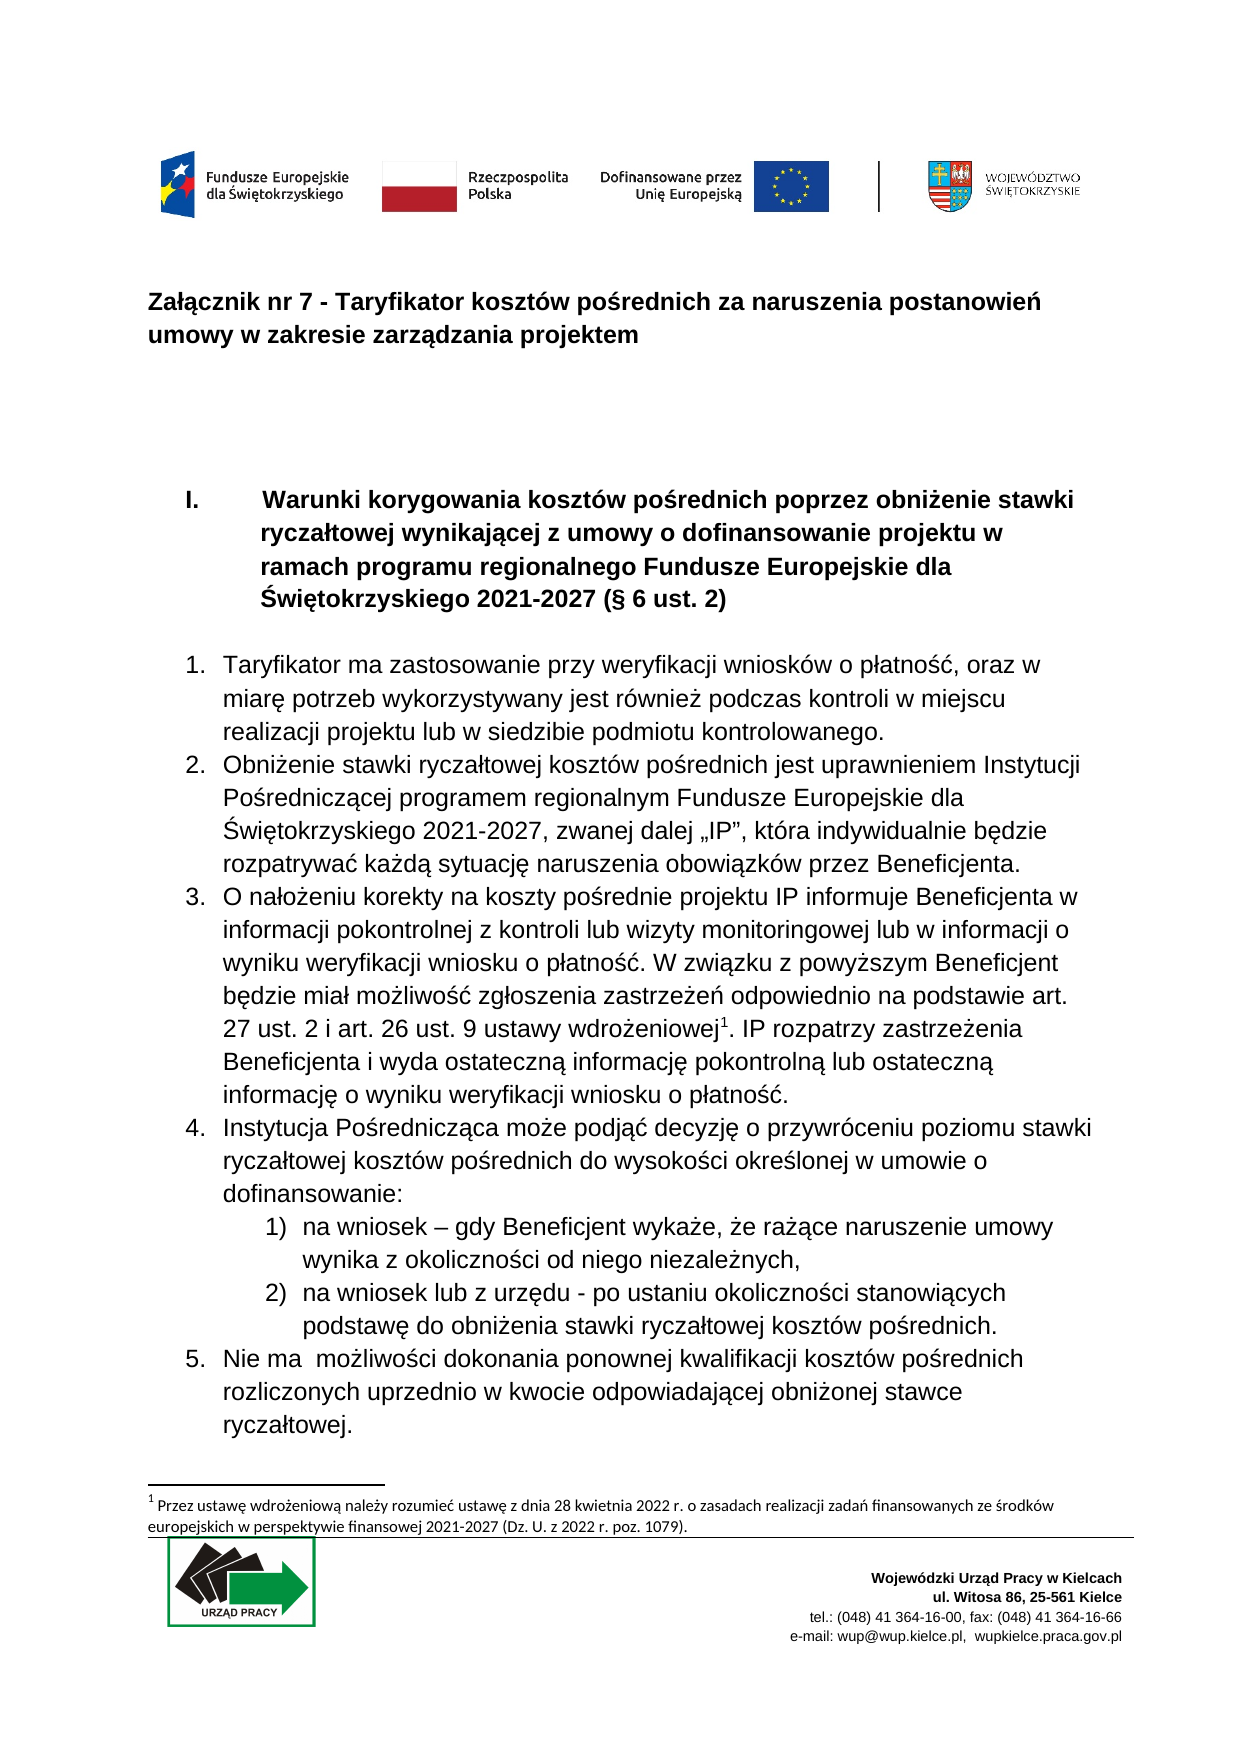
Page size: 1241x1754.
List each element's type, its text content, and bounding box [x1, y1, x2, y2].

list Warunki korygowania kosztów pośrednich poprzez obniżenie stawki ryczałtowej wynikającej z umowy o dofinansowanie projektu w ramach programu regionalnego Fundusze Europejskie dla Świętokrzyskiego 2021-2027 (§ 6 ust. 2) [185, 485, 1093, 613]
list Instytucja Pośrednicząca może podjąć decyzję o przywróceniu poziomu stawki ryczałtowej kosztów pośrednich do wysokości określonej w umowie o dofinansowanie: [185, 1113, 1093, 1208]
text Załącznik nr 7 - Taryfikator kosztów pośrednich za naruszenia postanowień umowy w zakresie zarządzania projektem [148, 287, 1093, 349]
picture [167, 1538, 316, 1627]
list Nie ma możliwości dokonania ponownej kwalifikacji kosztów pośrednich rozliczonych uprzednio w kwocie odpowiadającej obniżonej stawce ryczałtowej. [185, 1344, 1093, 1439]
picture [147, 147, 1093, 221]
list Taryfikator ma zastosowanie przy weryfikacji wniosków o płatność, oraz w miarę potrzeb wykorzystywany jest również podczas kontroli w miejscu realizacji projektu lub w siedzibie podmiotu kontrolowanego. [185, 651, 1093, 745]
list O nałożeniu korekty na koszty pośrednie projektu IP informuje Beneficjenta w informacji pokontrolnej z kontroli lub wizyty monitoringowej lub w informacji o wyniku weryfikacji wniosku o płatność. W związku z powyższym Beneficjent będzie miał możliwość zgłoszenia zastrzeżeń odpowiednio na podstawie art. 27 ust. 2 i art. 26 ust. 9 ustawy wdrożeniowej. IP rozpatrzy zastrzeżenia Beneficjenta i wyda ostateczną informację pokontrolną lub ostateczną informację o wyniku weryfikacji wniosku o płatność. [185, 882, 1093, 1108]
list Obniżenie stawki ryczałtowej kosztów pośrednich jest uprawnieniem Instytucji Pośredniczącej programem regionalnym Fundusze Europejskie dla Świętokrzyskiego 2021-2027, zwanej dalej „IP”, która indywidualnie będzie rozpatrywać każdą sytuację naruszenia obowiązków przez Beneficjenta. [185, 749, 1093, 877]
list na wniosek lub z urzędu - po ustaniu okoliczności stanowiących podstawę do obniżenia stawki ryczałtowej kosztów pośrednich. [265, 1278, 1093, 1340]
list na wniosek – gdy Beneficjent wykaże, że rażące naruszenie umowy wynika z okoliczności od niego niezależnych, [265, 1212, 1093, 1274]
